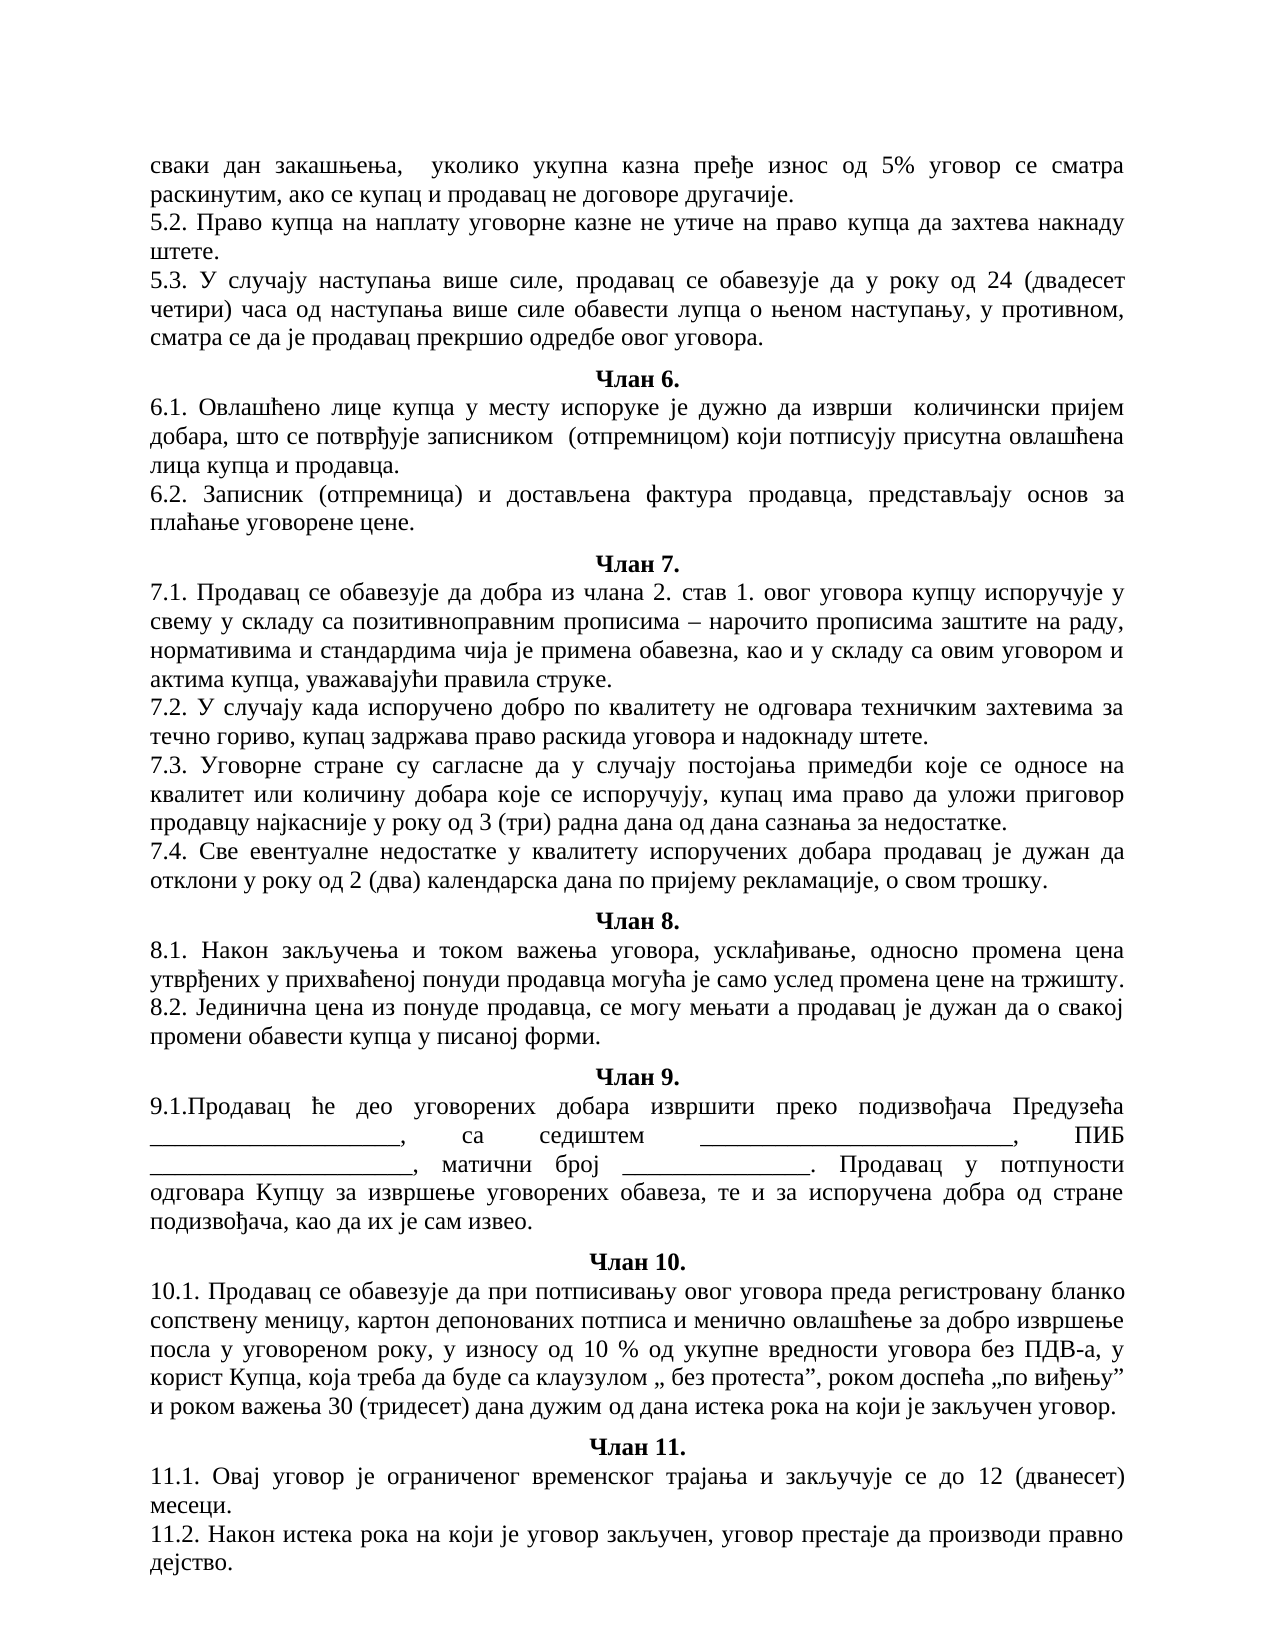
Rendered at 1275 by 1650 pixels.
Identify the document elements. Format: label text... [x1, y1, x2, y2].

text 11.2. Након истека рока на који је уговор закључен, уговор престаје да производи правно дејство. [150, 1519, 1125, 1576]
text 8.2. Јединична цена из понуде продавца, се могу мењати а продавац је дужан да о свакој промени обавести купца у писаној форми. [150, 992, 1125, 1050]
text 8.1. Након закључења и током важења уговора, усклађивање, односно промена цена утврђених у прихваћеној понуди продавца могућа је само услед промена цене на тржишту. [150, 935, 1125, 992]
text 10.1. Продавац се обавезује да при потписивању овог уговора преда регистровану бланко сопствену меницу, картон депонованих потписа и менично овлашћење за добро извршење посла у уговореном року, у износу од 10 % од укупне вредности уговора без ПДВ-а, у корист Купца, која треба да буде са клаузулом „ без протеста”, роком доспећа „по виђењу” и роком важења 30 (тридесет) дана дужим од дана истека рока на који је закључен уговор. [150, 1276, 1125, 1420]
text 7.4. Све евентуалне недостатке у квалитету испоручених добара продавац је дужан да отклони у року од 2 (два) календарска дана по пријему рекламације, о свом трошку. [150, 836, 1125, 894]
text Члан 6. [150, 364, 1125, 392]
text 5.3. У случају наступања више силе, продавац се обавезује да у року од 24 (двадесет четири) часа од наступања више силе обавести лупца о њеном наступању, у противном, сматра се да је продавац прекршио одредбе овог уговора. [150, 265, 1125, 351]
text 11.1. Овај уговор је ограниченог временског трајања и закључује се до 12 (дванесет) месеци. [150, 1461, 1125, 1519]
text 7.1. Продавац се обавезује да добра из члана 2. став 1. овог уговора купцу испоручује у свему у складу са позитивноправним прописима – нарочито прописима заштите на раду, нормативима и стандардима чија је примена обавезна, као и у складу са овим уговором и актима купца, уважавајући правила струке. [150, 577, 1125, 692]
text 7.2. У случају када испоручено добро по квалитету не одговара техничким захтевима за течно гориво, купац задржава право раскида уговора и надокнаду штете. [150, 692, 1125, 750]
text Члан 8. [150, 906, 1125, 935]
text Члан 10. [150, 1247, 1125, 1276]
text 6.1. Овлашћено лице купца у месту испоруке је дужно да изврши количински пријем добара, што се потврђује записником (отпремницом) који потписују присутна овлашћена лица купца и продавца. [150, 392, 1125, 479]
text Члан 7. [150, 549, 1125, 577]
text Члан 11. [150, 1432, 1125, 1461]
text 6.2. Записник (отпремница) и достављена фактура продавца, представљају основ за плаћање уговорене цене. [150, 479, 1125, 536]
text 7.3. Уговорне стране су сагласне да у случају постојања примедби које се односе на квалитет или количину добара које се испоручују, купац има право да уложи приговор продавцу најкасније у року од 3 (три) радна дана од дана сазнања за недостатке. [150, 750, 1125, 836]
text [150, 150, 1125, 207]
text Члан 9. [150, 1062, 1125, 1091]
text 9.1.Продавац ће део уговорених добара извршити преко подизвођача Предузећа ____________________, са седиштем _________________________, ПИБ _____________________, матични број _______________. Продавац у потпуности одговара Купцу за извршење уговорених обавеза, те и за испоручена добра од стране подизвођача, као да их је сам извео. [150, 1091, 1125, 1235]
text 5.2. Право купца на наплату уговорне казне не утиче на право купца да захтева накнаду штете. [150, 207, 1125, 265]
